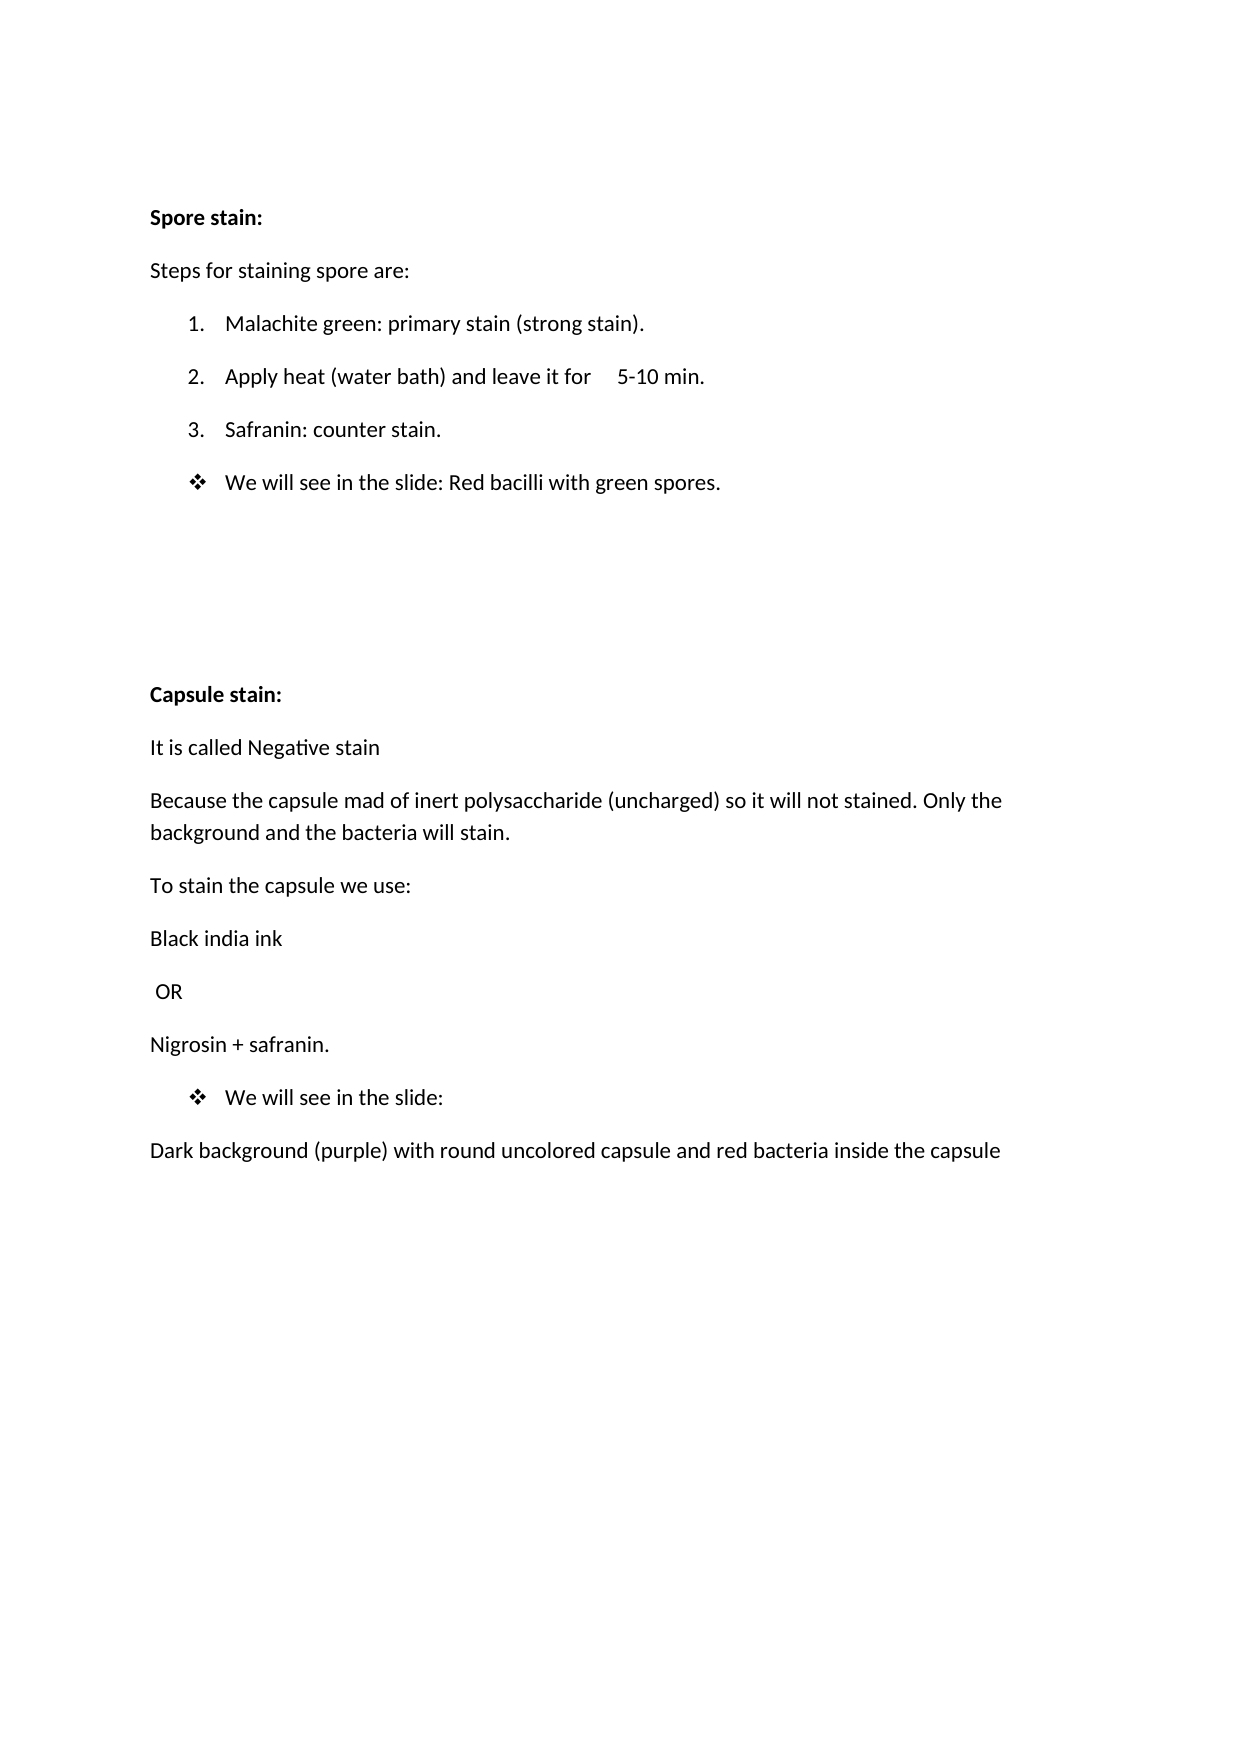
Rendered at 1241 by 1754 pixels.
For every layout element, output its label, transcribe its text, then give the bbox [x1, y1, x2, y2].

text Steps for staining spore are: [150, 256, 1090, 284]
text Black india ink [150, 924, 1090, 952]
text Spore stain: [150, 203, 1090, 231]
list We will see in the slide: [187, 1083, 1090, 1112]
text Capsule stain: [150, 680, 1090, 708]
text It is called Negative stain [150, 733, 1090, 761]
list We will see in the slide: Red bacilli with green spores. [187, 468, 1090, 496]
text Because the capsule mad of inert polysaccharide (uncharged) so it will not stained. Only the background and the bacteria will stain. [150, 786, 1090, 846]
text To stain the capsule we use: [150, 871, 1090, 899]
list Safranin: counter stain. [187, 415, 1090, 443]
text Dark background (purple) with round uncolored capsule and red bacteria inside the capsule [150, 1137, 1090, 1164]
text OR [150, 977, 1090, 1006]
list Apply heat (water bath) and leave it for 5-10 min. [187, 362, 1090, 390]
text Nigrosin + safranin. [150, 1031, 1090, 1058]
list Malachite green: primary stain (strong stain). [187, 309, 1090, 337]
